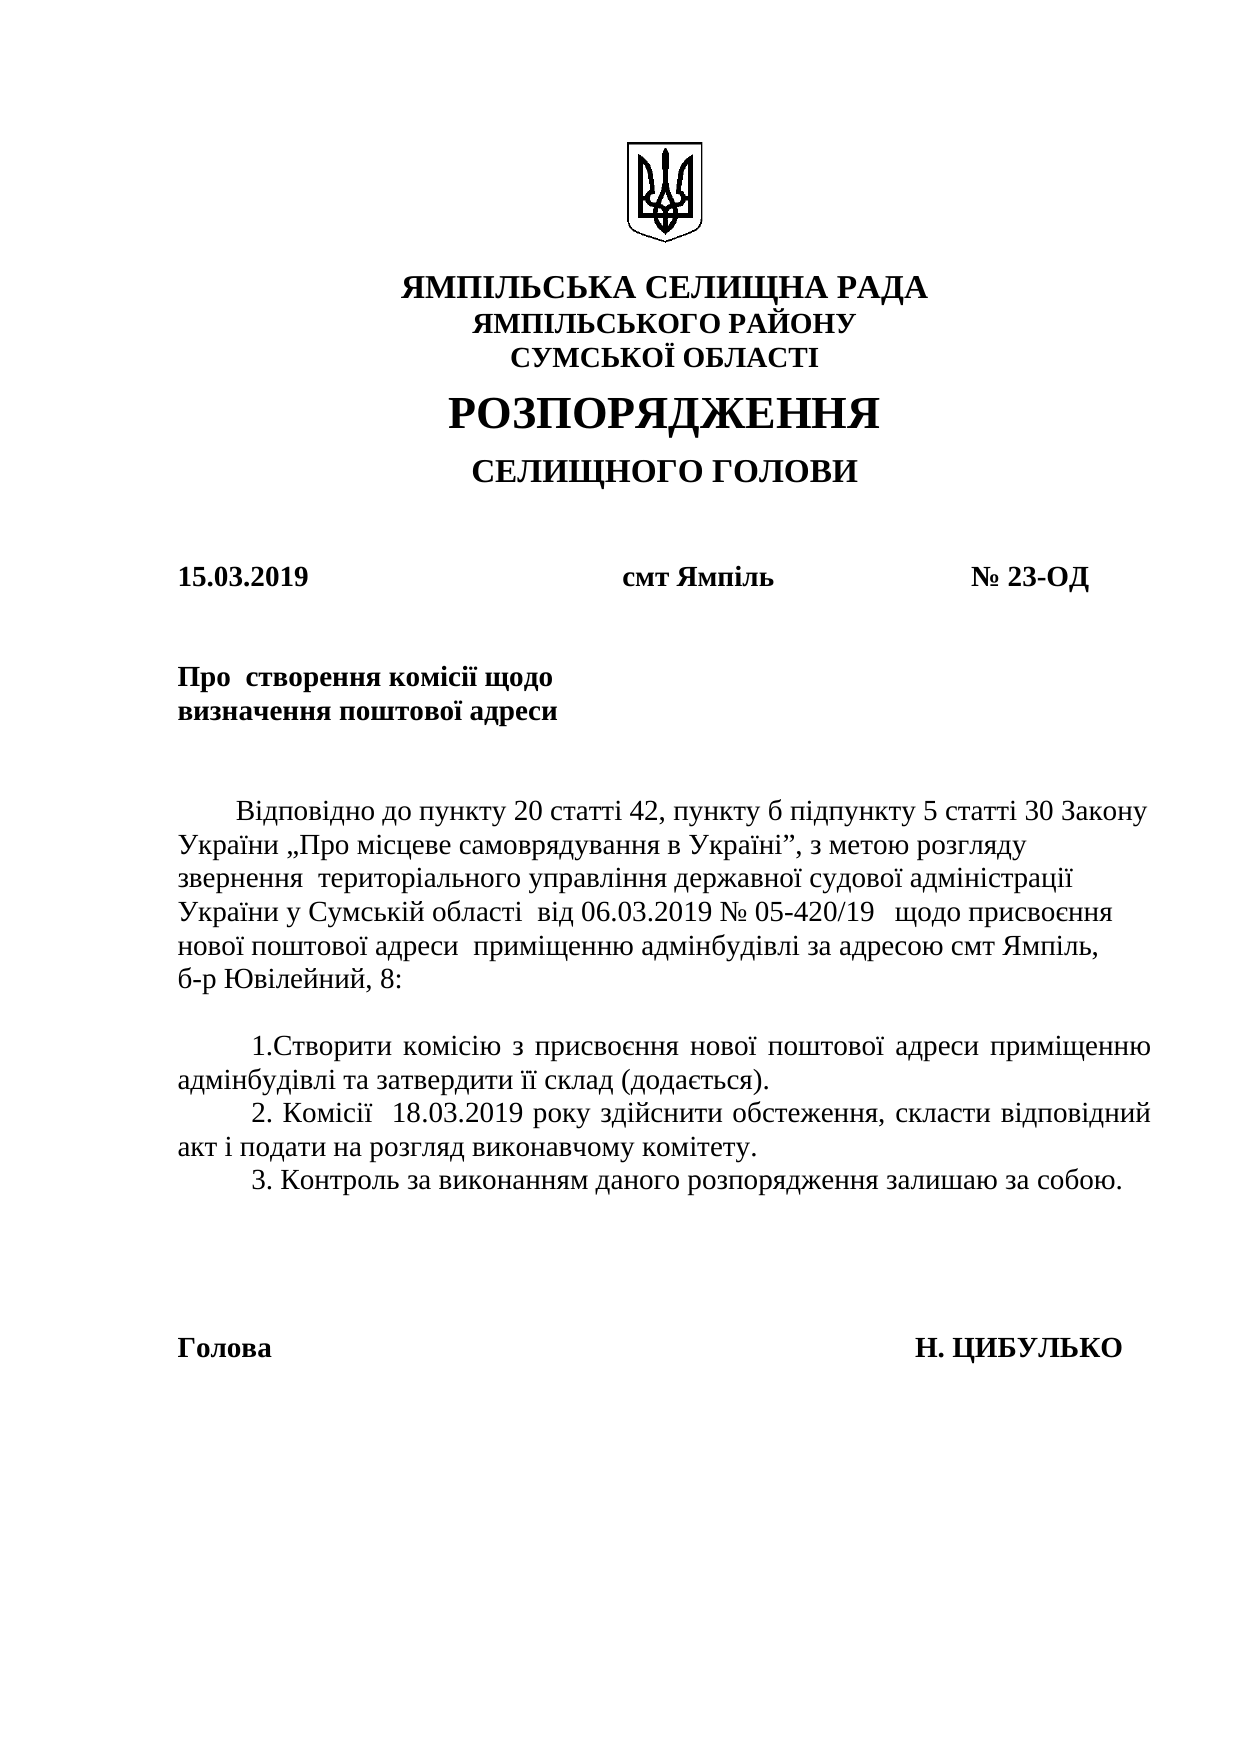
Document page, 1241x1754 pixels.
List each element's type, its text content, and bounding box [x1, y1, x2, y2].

text 2. Комісії 18.03.2019 року здійснити обстеження, скласти відповідний акт і подати на розгляд виконавчому комітету. [177, 1095, 1152, 1162]
text ЯМПІЛЬСЬКОГО РАЙОНУ [177, 306, 1152, 340]
text 1.Створити комісію з присвоєння нової поштової адреси приміщенню адмінбудівлі та затвердити її склад (додається). [177, 1028, 1152, 1095]
text ЯМПІЛЬСЬКА СЕЛИЩНА РАДА [177, 268, 1152, 306]
text визначення поштової адреси [177, 693, 1152, 726]
text 3. Контроль за виконанням даного розпорядження залишаю за собою. [177, 1162, 1152, 1196]
picture [626, 142, 703, 244]
text Про створення комісії щодо [177, 659, 1152, 693]
text СУМСЬКОЇ ОБЛАСТІ [177, 340, 1152, 373]
text 15.03.2019 смт Ямпіль № 23-ОД [177, 559, 1152, 592]
text Голова Н. ЦИБУЛЬКО [177, 1330, 1152, 1364]
text СЕЛИЩНОГО ГОЛОВИ [177, 451, 1152, 489]
text РОЗПОРЯДЖЕННЯ [177, 386, 1152, 438]
text Відповідно до пункту 20 статті 42, пункту б підпункту 5 статті 30 Закону України „Про місцеве самоврядування в Україні”, з метою розгляду звернення територіального управління державної судової адміністрації України у Сумській області від 06.03.2019 № 05-420/19 щодо присвоєння нової поштової адреси приміщенню адмінбудівлі за адресою смт Ямпіль, б-р Ювілейний, 8: [177, 793, 1152, 995]
